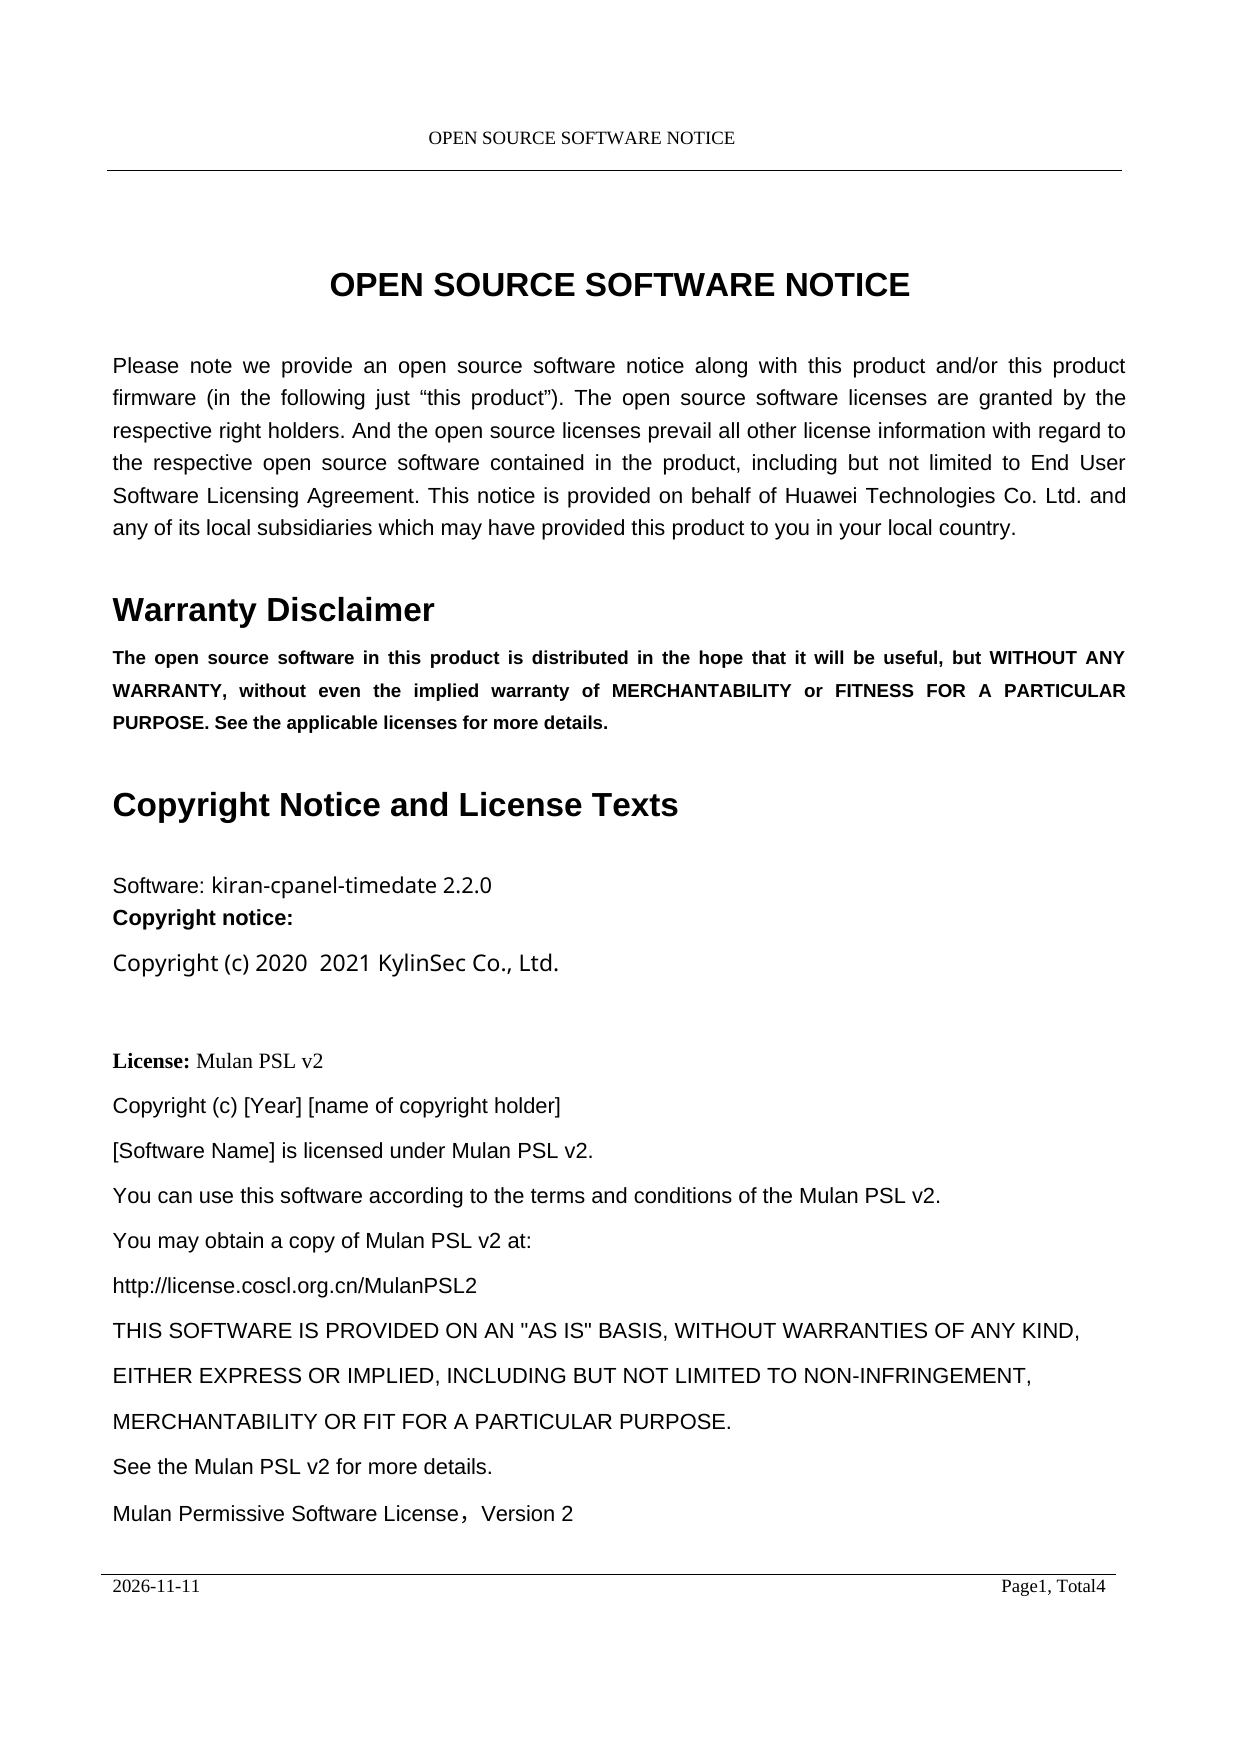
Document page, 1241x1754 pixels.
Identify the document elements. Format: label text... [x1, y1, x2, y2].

text Copyright (c) [Year] [name of copyright holder] [112, 1089, 1128, 1122]
text You can use this software according to the terms and conditions of the Mulan PSL v2. [112, 1179, 1128, 1212]
text Copyright notice: [112, 901, 1128, 934]
text MERCHANTABILITY OR FIT FOR A PARTICULAR PURPOSE. [112, 1405, 1128, 1437]
text Please note we provide an open source software notice along with this product and/or this product firmware (in the following just “this product”). The open source software licenses are granted by the respective right holders. And the open source licenses prevail all other license information with regard to the respective open source software contained in the product, including but not limited to End User Software Licensing Agreement. This notice is provided on behalf of Huawei Technologies Co. Ltd. and any of its local subsidiaries which may have provided this product to you in your local country. [112, 349, 1128, 544]
text License: Mulan PSL v2 [112, 1044, 1128, 1077]
text THIS SOFTWARE IS PROVIDED ON AN "AS IS" BASIS, WITHOUT WARRANTIES OF ANY KIND, [112, 1315, 1128, 1347]
text See the Mulan PSL v2 for more details. [112, 1450, 1128, 1482]
text EITHER EXPRESS OR IMPLIED, INCLUDING BUT NOT LIMITED TO NON-INFRINGEMENT, [112, 1360, 1128, 1392]
text The open source software in this product is distributed in the hope that it will be useful, but WITHOUT ANY WARRANTY, without even the implied warranty of MERCHANTABILITY or FITNESS FOR A PARTICULAR PURPOSE. See the applicable licenses for more details. [112, 641, 1128, 739]
text Copyright (c) 2020 2021 KylinSec Co., Ltd. [112, 947, 1128, 1028]
text You may obtain a copy of Mulan PSL v2 at: [112, 1224, 1128, 1257]
text Mulan Permissive Software License，Version 2 [112, 1495, 1128, 1528]
text http://license.coscl.org.cn/MulanPSL2 [112, 1269, 1128, 1302]
text Warranty Disclaimer [112, 576, 1128, 641]
text OPEN SOURCE SOFTWARE NOTICE [112, 251, 1128, 316]
text [Software Name] is licensed under Mulan PSL v2. [112, 1134, 1128, 1167]
text Copyright Notice and License Texts [112, 771, 1128, 836]
text Software: kiran-cpanel-timedate 2.2.0 [112, 869, 1128, 901]
